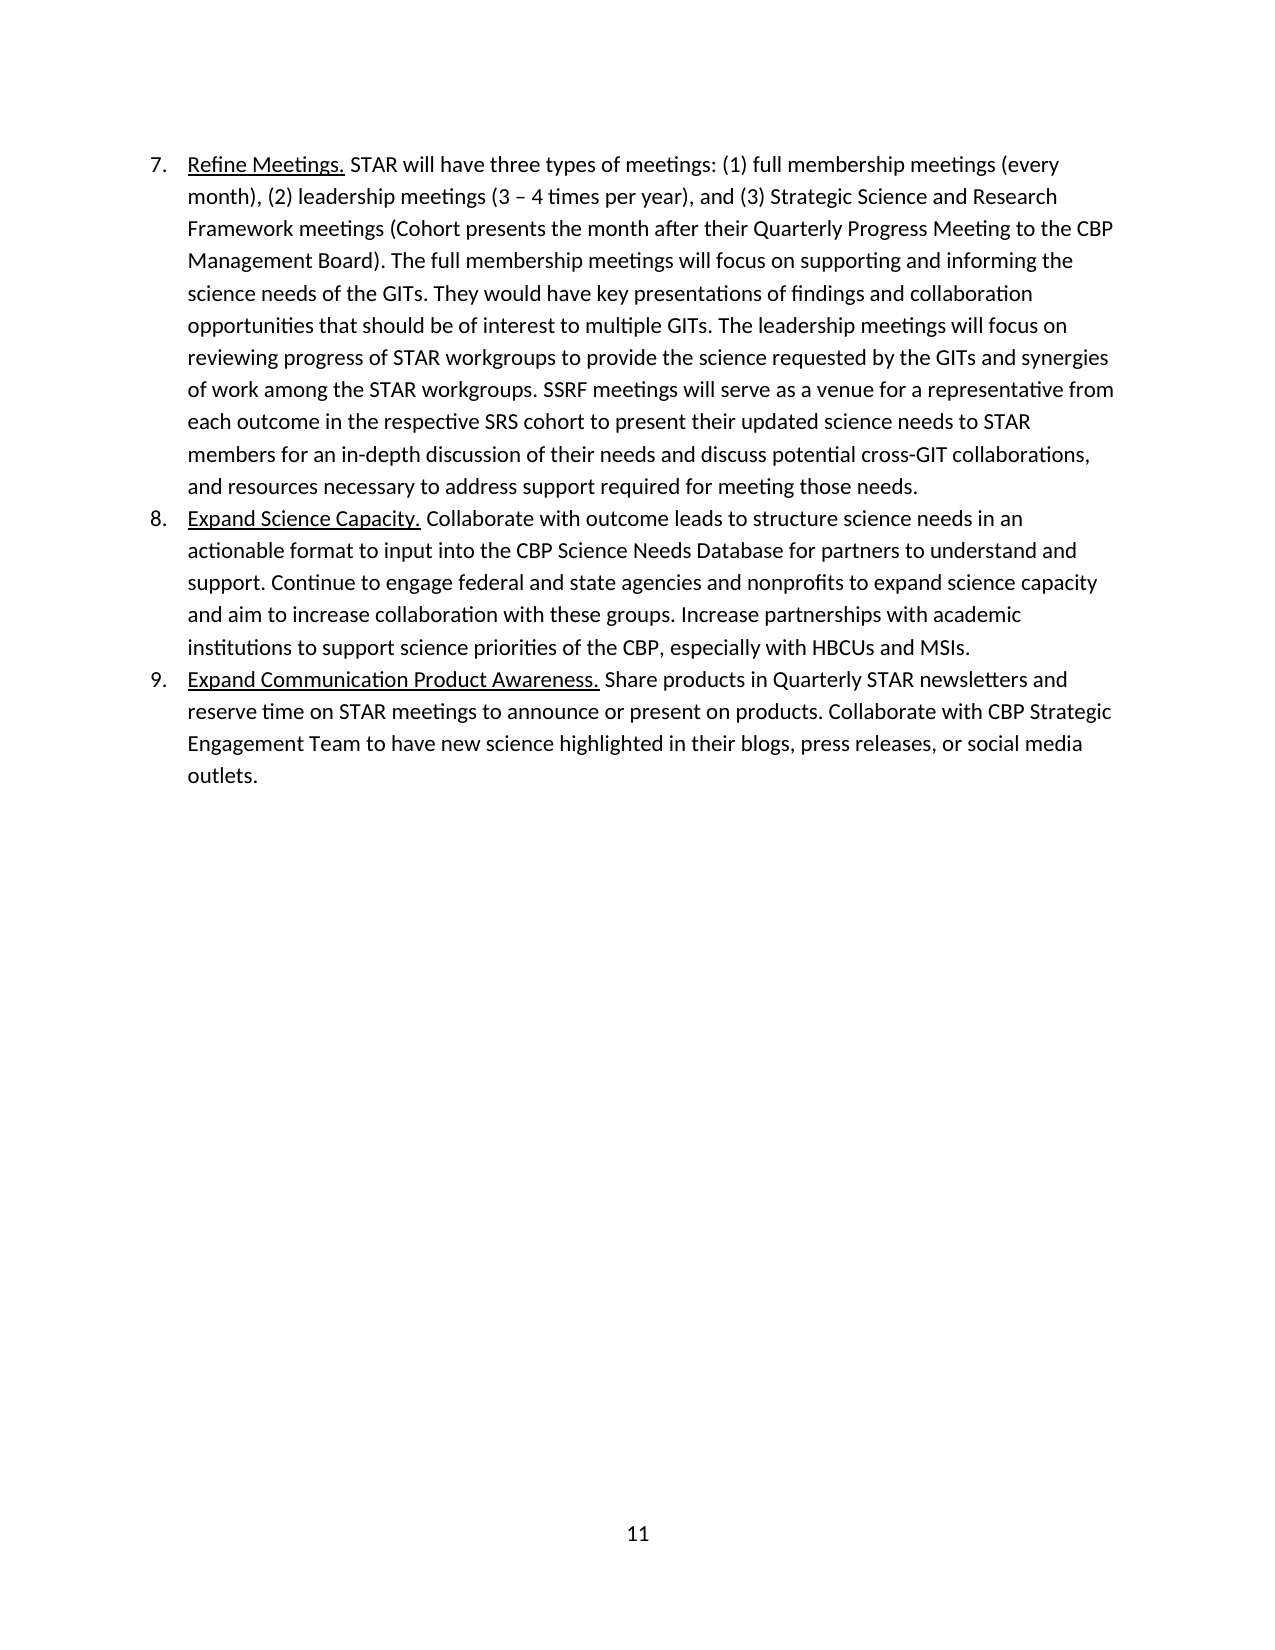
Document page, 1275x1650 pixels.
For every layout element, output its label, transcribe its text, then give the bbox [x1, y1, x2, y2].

list Refine Meetings. STAR will have three types of meetings: (1) full membership meetings (every month), (2) leadership meetings (3 – 4 times per year), and (3) Strategic Science and Research Framework meetings (Cohort presents the month after their Quarterly Progress Meeting to the CBP Management Board). The full membership meetings will focus on supporting and informing the science needs of the GITs. They would have key presentations of findings and collaboration opportunities that should be of interest to multiple GITs. The leadership meetings will focus on reviewing progress of STAR workgroups to provide the science requested by the GITs and synergies of work among the STAR workgroups. SSRF meetings will serve as a venue for a representative from each outcome in the respective SRS cohort to present their updated science needs to STAR members for an in-depth discussion of their needs and discuss potential cross-GIT collaborations, and resources necessary to address support required for meeting those needs. [150, 150, 1125, 500]
list Expand Science Capacity. Collaborate with outcome leads to structure science needs in an actionable format to input into the CBP Science Needs Database for partners to understand and support. Continue to engage federal and state agencies and nonprofits to expand science capacity and aim to increase collaboration with these groups. Increase partnerships with academic institutions to support science priorities of the CBP, especially with HBCUs and MSIs. [150, 504, 1125, 661]
list Expand Communication Product Awareness. Share products in Quarterly STAR newsletters and reserve time on STAR meetings to announce or present on products. Collaborate with CBP Strategic Engagement Team to have new science highlighted in their blogs, press releases, or social media outlets. [150, 665, 1125, 789]
